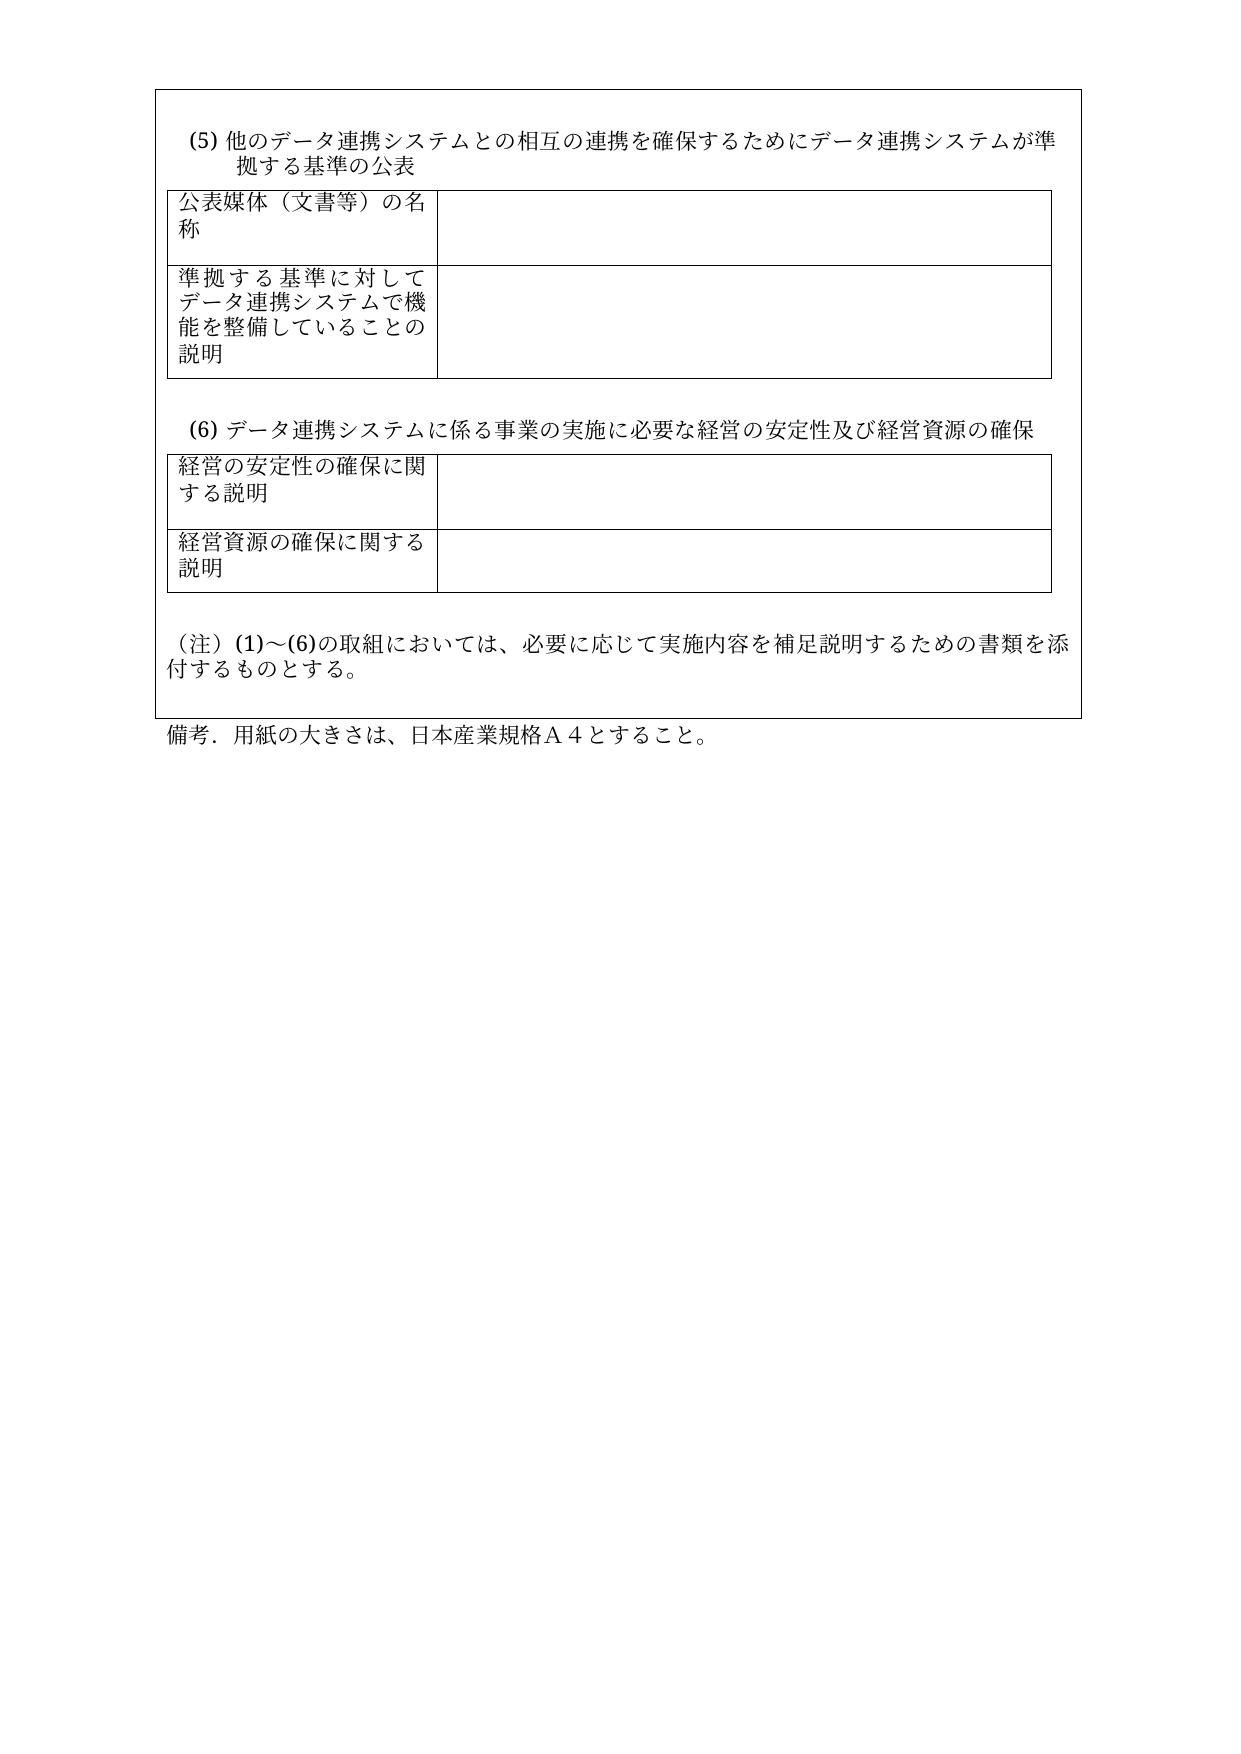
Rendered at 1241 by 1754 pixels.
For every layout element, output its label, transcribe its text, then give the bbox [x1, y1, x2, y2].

text 備考．用紙の大きさは、日本産業規格Ａ４とすること。 [167, 719, 1070, 750]
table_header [156, 90, 1081, 717]
